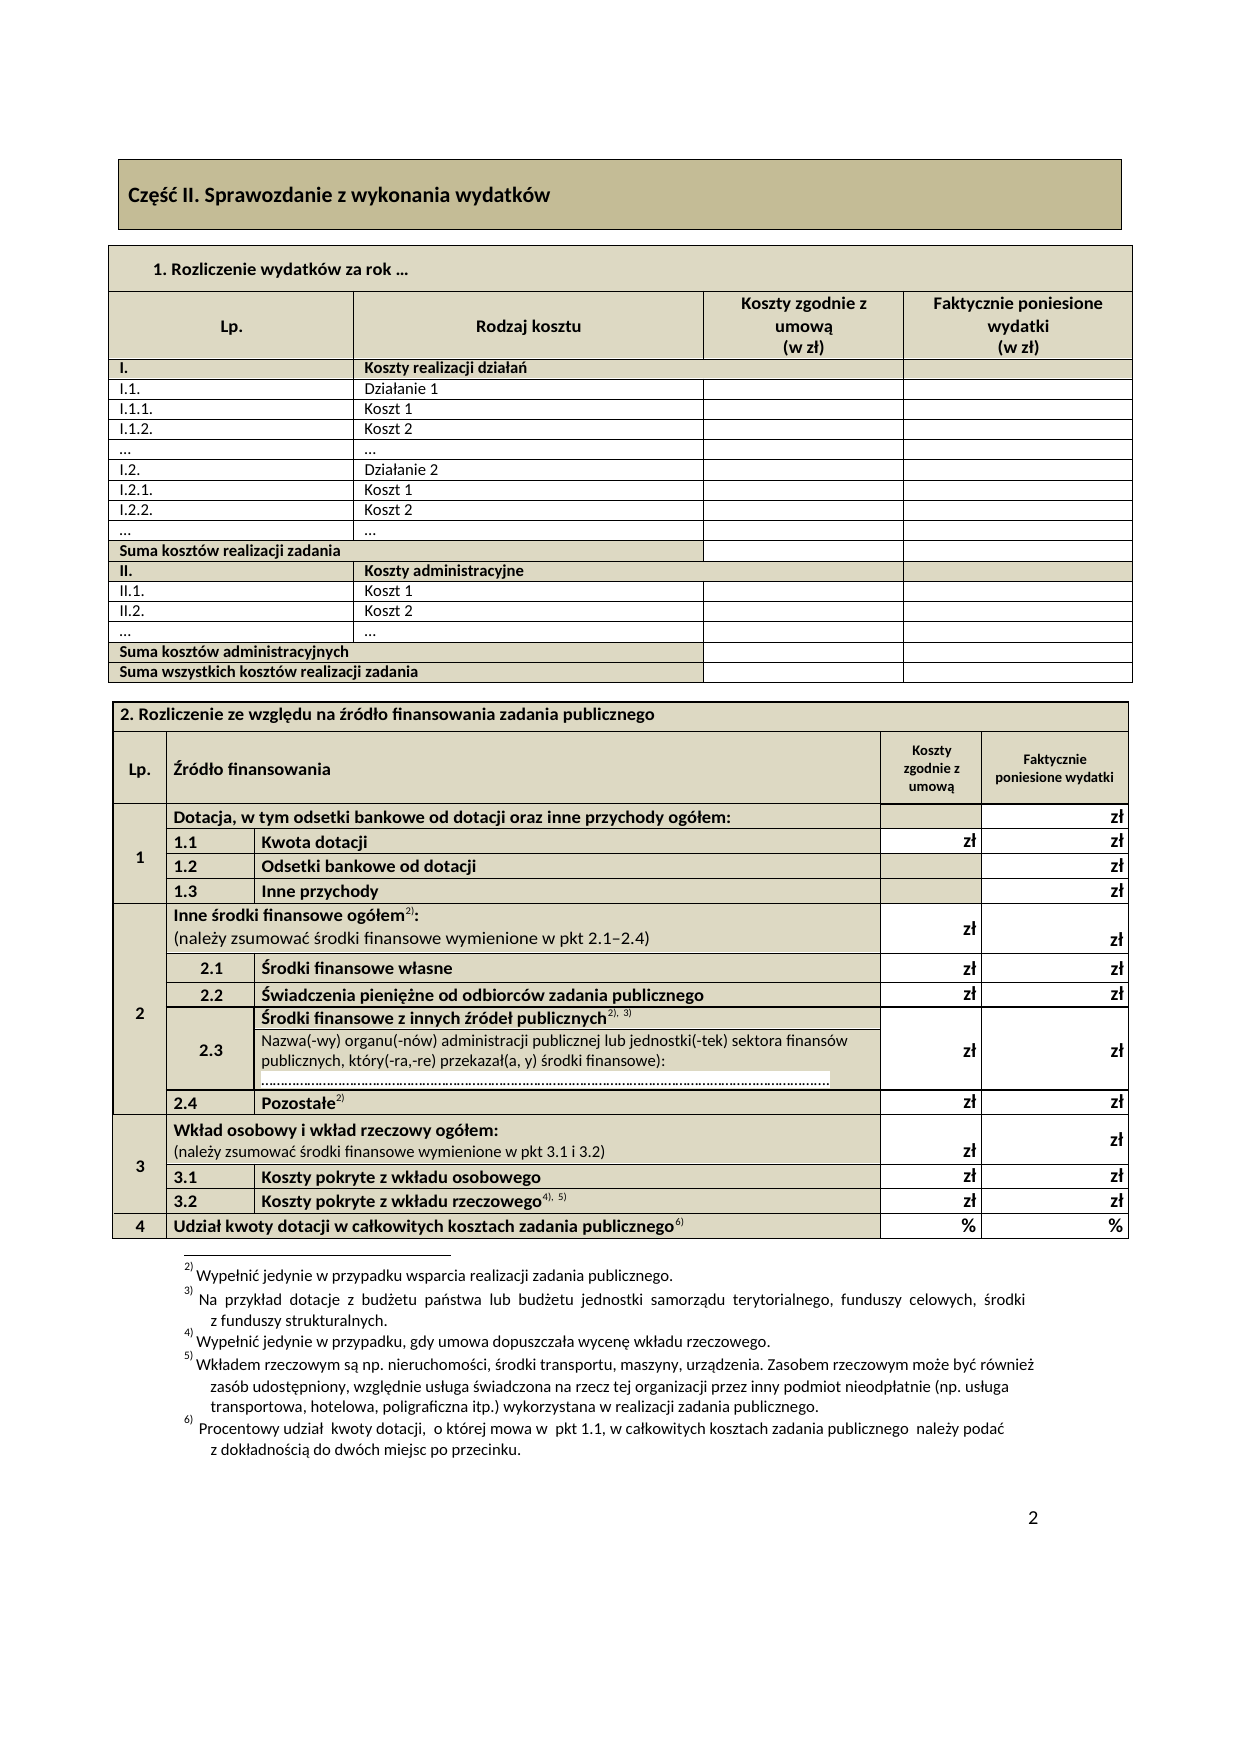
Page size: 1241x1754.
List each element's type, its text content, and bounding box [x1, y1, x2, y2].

table_cell I. [109, 360, 353, 378]
table_cell [704, 602, 903, 621]
table_cell Suma wszystkich kosztów realizacji zadania [109, 663, 703, 682]
table_cell zł [982, 879, 1128, 903]
table_cell Koszt 2 [354, 501, 703, 520]
table_cell [904, 663, 1132, 682]
table_cell 1.3 [167, 879, 254, 903]
table_cell 3 [113, 1115, 166, 1213]
table_cell zł [982, 904, 1128, 952]
table_cell zł [982, 1091, 1128, 1114]
table_cell zł [982, 1189, 1128, 1213]
table_cell [904, 562, 1132, 581]
table_cell zł [881, 1091, 981, 1114]
table_cell Faktycznie poniesione wydatki (w zł) [904, 292, 1132, 358]
table_cell [904, 481, 1132, 500]
table_cell [704, 440, 903, 459]
table_cell [904, 541, 1132, 561]
table_cell [881, 805, 981, 828]
table_cell 3.1 [167, 1165, 254, 1188]
table_cell Koszty administracyjne [354, 562, 903, 581]
table_cell [904, 440, 1132, 459]
table_cell Suma kosztów realizacji zadania [109, 541, 703, 561]
table_cell 4 [113, 1214, 166, 1238]
table_cell Źródło finansowania [167, 732, 880, 803]
table_cell Koszty realizacji działań [354, 360, 903, 378]
table_cell 2 [114, 904, 166, 1114]
table_cell Świadczenia pieniężne od odbiorców zadania publicznego [255, 983, 880, 1006]
table_cell I.1.2. [109, 420, 353, 439]
table_cell I.2.1. [109, 481, 353, 500]
table_cell [704, 380, 903, 399]
table_cell zł [881, 1165, 981, 1188]
table_cell [904, 582, 1132, 601]
table_cell [704, 622, 903, 642]
table_cell 2.2 [167, 983, 254, 1006]
table_cell I.2. [109, 460, 353, 480]
table_cell … [354, 521, 703, 540]
table_cell [704, 400, 903, 419]
table_cell zł [881, 1008, 981, 1089]
table_header 1. Rozliczenie wydatków za rok … [109, 246, 1132, 291]
table_cell 1.2 [167, 854, 254, 878]
table_cell I.1.1. [109, 400, 353, 419]
table_cell [881, 879, 981, 903]
table_cell [904, 400, 1132, 419]
table_cell [704, 460, 903, 480]
table_cell zł [881, 954, 981, 982]
text 5) Wkładem rzeczowym są np. nieruchomości, środki transportu, maszyny, urządzenia. Zasobem rzeczowym może być również [184, 1352, 1144, 1376]
table_cell zł [982, 854, 1128, 878]
table_cell zł [982, 1008, 1128, 1089]
table_cell [704, 582, 903, 601]
table_cell zł [982, 954, 1128, 982]
table_cell zł [881, 829, 981, 853]
table_cell Koszt 1 [354, 400, 703, 419]
table_cell I.1. [109, 380, 353, 399]
table_cell 1.1 [167, 829, 254, 853]
table_cell Koszt 1 [354, 481, 703, 500]
table_cell … [354, 622, 703, 642]
table_cell 2.3 [167, 1008, 253, 1089]
table_cell Środki finansowe własne [255, 954, 880, 982]
table_cell 1 [114, 804, 166, 903]
table_cell Koszty zgodnie z umową [881, 732, 981, 803]
table_cell [904, 360, 1132, 378]
table_cell 3.2 [167, 1189, 254, 1213]
table_cell zł [982, 805, 1128, 828]
table_cell [704, 663, 903, 682]
table_cell zł [881, 904, 981, 952]
table_cell … [354, 440, 703, 459]
table_cell [704, 643, 903, 662]
table_cell Koszt 2 [354, 420, 703, 439]
table_cell Działanie 1 [354, 380, 703, 399]
table_cell [704, 481, 903, 500]
table_cell Kwota dotacji [255, 829, 880, 853]
table_cell [904, 602, 1132, 621]
table_cell [704, 501, 903, 520]
table_cell Nazwa(-wy) organu(-nów) administracji publicznej lub jednostki(-tek) sektora finansów publicznych, który(-ra,-re) przekazał(a, y) środki finansowe): ……………………………………………………………………………………………………………………………….... [255, 1030, 880, 1089]
table_cell zł [982, 1115, 1128, 1163]
table_cell [704, 521, 903, 540]
table_cell Lp. [114, 732, 166, 803]
table_cell II.1. [109, 582, 353, 601]
table_cell [904, 380, 1132, 399]
table_cell [881, 854, 981, 878]
table_cell zł [881, 983, 981, 1006]
table_cell Koszt 2 [354, 602, 703, 621]
table_cell Odsetki bankowe od dotacji [255, 854, 880, 878]
text 4) Wypełnić jedynie w przypadku, gdy umowa dopuszczała wycenę wkładu rzeczowego. [184, 1330, 1144, 1352]
table_cell Lp. [109, 292, 353, 358]
table_cell Inne przychody [255, 879, 880, 903]
table_cell II. [109, 562, 353, 581]
table_cell Suma kosztów administracyjnych [109, 643, 703, 662]
table_cell I.2.2. [109, 501, 353, 520]
table_cell zł [881, 1189, 981, 1213]
text 3) Na przykład dotacje z budżetu państwa lub budżetu jednostki samorządu terytorialnego, funduszy celowych, środki z funduszy strukturalnych. [184, 1289, 1032, 1330]
table_cell II.2. [109, 602, 353, 621]
table_cell [904, 420, 1132, 439]
text zasób udostępniony, względnie usługa świadczona na rzecz tej organizacji przez inny podmiot nieodpłatnie (np. usługa transportowa, hotelowa, poligraficzna itp.) wykorzystana w realizacji zadania publicznego. [210, 1376, 1054, 1417]
text 6) Procentowy udział kwoty dotacji, o której mowa w pkt 1.1, w całkowitych kosztach zadania publicznego należy podać z dokładnością do dwóch miejsc po przecinku. [184, 1418, 1011, 1459]
table_cell Koszt 1 [354, 582, 703, 601]
table_cell Rodzaj kosztu [354, 292, 703, 358]
table_cell 2.1 [167, 954, 254, 982]
text 2) Wypełnić jedynie w przypadku wsparcia realizacji zadania publicznego. [184, 1256, 1144, 1286]
table_cell [904, 501, 1132, 520]
table_cell zł [881, 1115, 981, 1163]
table_cell … [109, 440, 353, 459]
table_cell Koszty pokryte z wkładu rzeczowego4), 5) [255, 1189, 880, 1213]
table_cell % [881, 1214, 981, 1238]
table_cell Pozostałe2) [255, 1091, 880, 1114]
table_cell Środki finansowe z innych źródeł publicznych2), 3) [255, 1008, 880, 1028]
table_cell Koszty pokryte z wkładu osobowego [255, 1165, 880, 1188]
table_cell Koszty zgodnie z umową (w zł) [704, 292, 903, 358]
table_cell [704, 541, 903, 561]
table_header 2. Rozliczenie ze względu na źródło finansowania zadania publicznego [114, 703, 1128, 731]
table_cell [904, 460, 1132, 480]
table_cell 2.4 [167, 1091, 254, 1114]
table_cell Faktycznie poniesione wydatki [982, 732, 1128, 803]
table_cell zł [982, 983, 1128, 1006]
table_cell [904, 643, 1132, 662]
table_cell Dotacja, w tym odsetki bankowe od dotacji oraz inne przychody ogółem: [167, 804, 880, 828]
table_cell … [109, 622, 353, 642]
table_cell Inne środki finansowe ogółem2): (należy zsumować środki finansowe wymienione w pkt 2.1–2.4) [167, 904, 880, 952]
table_cell [904, 622, 1132, 642]
table_cell … [109, 521, 353, 540]
table_cell zł [982, 829, 1128, 853]
table_cell Udział kwoty dotacji w całkowitych kosztach zadania publicznego6) [167, 1214, 880, 1238]
table_cell Działanie 2 [354, 460, 703, 480]
table_cell Wkład osobowy i wkład rzeczowy ogółem: (należy zsumować środki finansowe wymienione w pkt 3.1 i 3.2) [167, 1115, 880, 1163]
table_cell % [982, 1214, 1128, 1238]
table_cell zł [982, 1165, 1128, 1188]
table_cell [904, 521, 1132, 540]
table_cell [704, 420, 903, 439]
